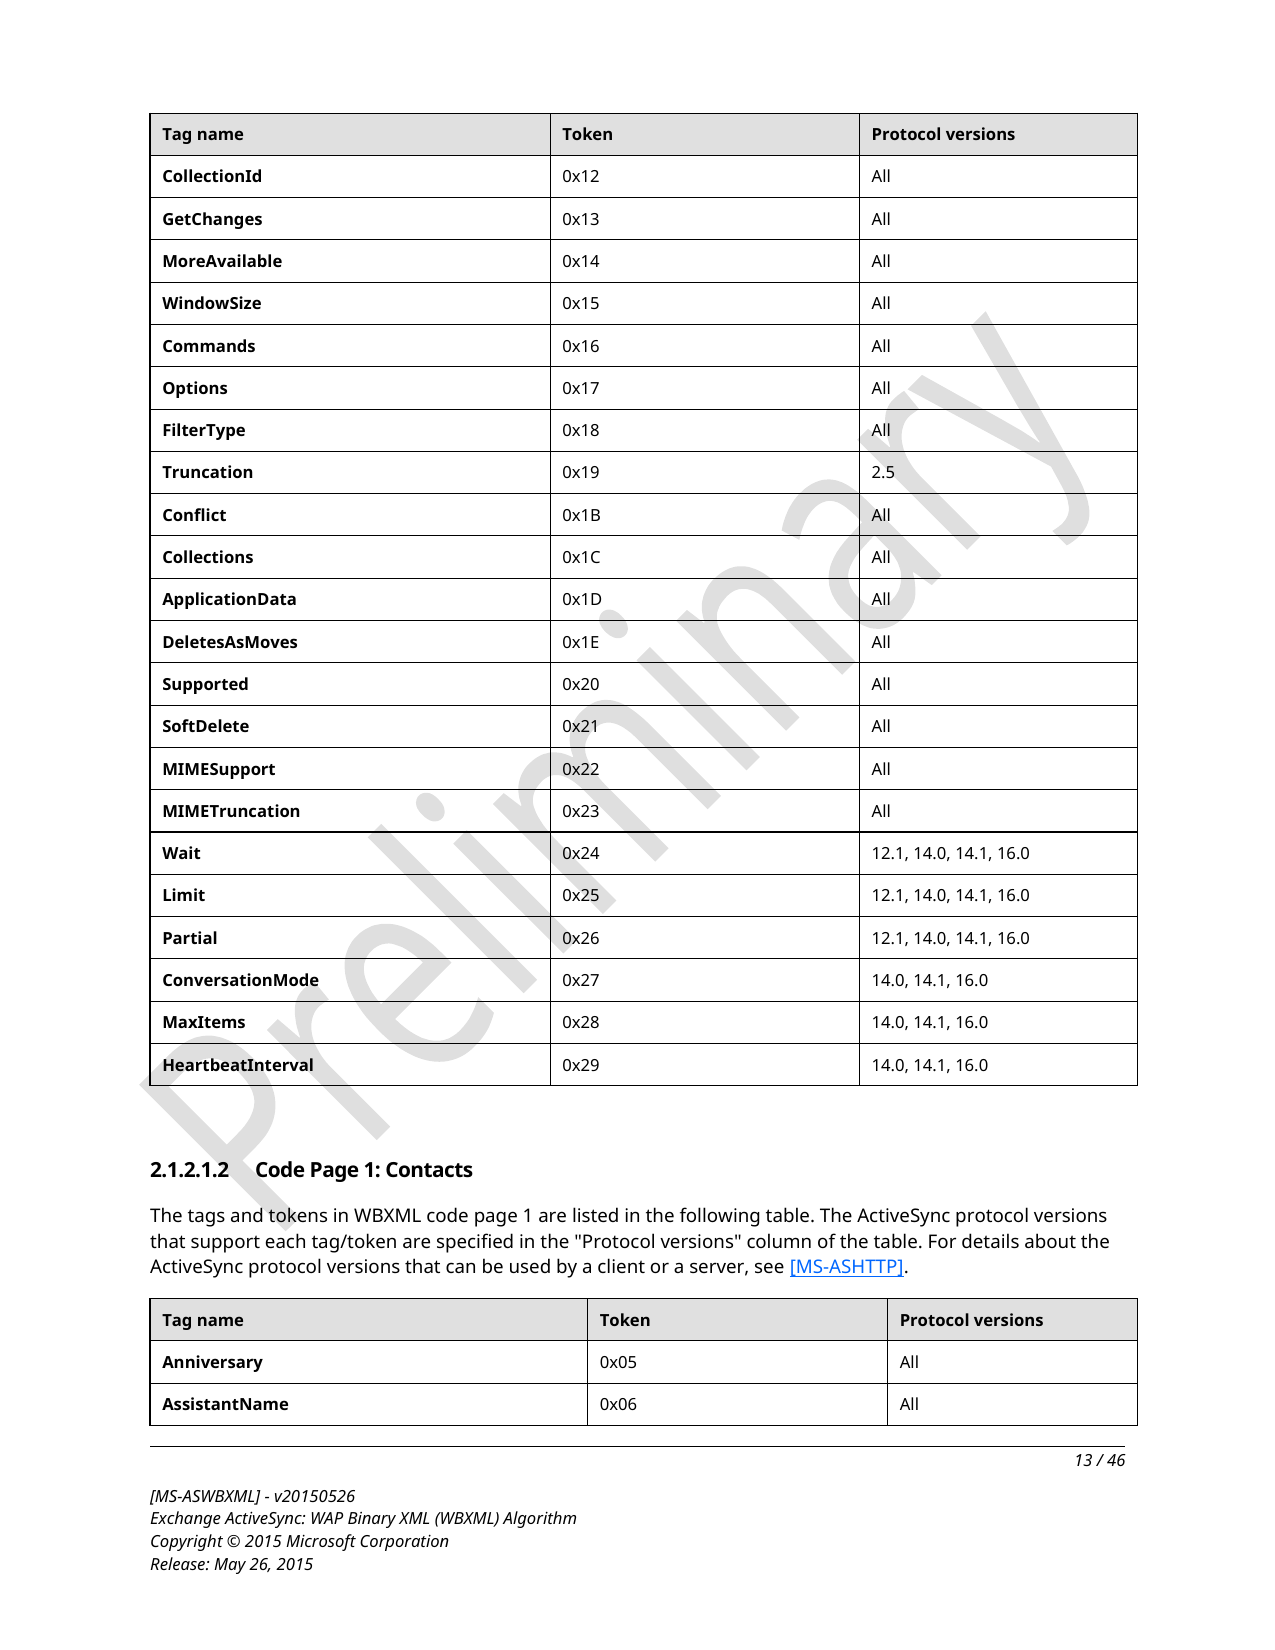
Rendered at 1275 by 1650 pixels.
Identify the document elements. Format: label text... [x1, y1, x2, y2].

table_cell CollectionId [151, 156, 550, 197]
table_cell MaxItems [151, 1002, 550, 1043]
table_cell MIMESupport [151, 748, 550, 789]
table_cell All [860, 579, 1137, 620]
table_cell 0x16 [551, 325, 859, 366]
table_cell 0x22 [551, 748, 859, 789]
table_cell MoreAvailable [151, 240, 550, 282]
table_cell 0x14 [551, 240, 859, 282]
table_cell All [860, 410, 1137, 451]
table_cell All [860, 621, 1137, 662]
table_cell 14.0, 14.1, 16.0 [860, 1002, 1137, 1043]
table_cell All [860, 663, 1137, 704]
text The tags and tokens in WBXML code page 1 are listed in the following table. The ActiveSync protocol versions that support each tag/token are specified in the "Protocol versions" column of the table. For details about the ActiveSync protocol versions that can be used by a client or a server, see [MS-ASHTTP]. [150, 1203, 1125, 1279]
table_header Protocol versions [860, 114, 1137, 155]
table_cell Truncation [151, 452, 550, 493]
table_cell Conflict [151, 494, 550, 535]
table_cell 0x1C [551, 536, 859, 578]
table_cell 0x06 [588, 1384, 887, 1425]
table_cell 12.1, 14.0, 14.1, 16.0 [860, 917, 1137, 958]
table_cell 0x23 [551, 790, 859, 831]
table_cell All [860, 790, 1137, 831]
table_cell 2.5 [860, 452, 1137, 493]
table_cell WindowSize [151, 283, 550, 324]
table_cell All [860, 240, 1137, 282]
table_cell FilterType [151, 410, 550, 451]
table_cell GetChanges [151, 198, 550, 239]
table_cell ConversationMode [151, 959, 550, 1001]
table_cell DeletesAsMoves [151, 621, 550, 662]
table_cell All [860, 156, 1137, 197]
table_header Token [551, 114, 859, 155]
table_cell 0x28 [551, 1002, 859, 1043]
table_cell 0x20 [551, 663, 859, 704]
table_cell Partial [151, 917, 550, 958]
table_cell Anniversary [151, 1341, 587, 1383]
table_cell 12.1, 14.0, 14.1, 16.0 [860, 875, 1137, 916]
table_cell 0x24 [551, 833, 859, 874]
table_cell HeartbeatInterval [151, 1044, 550, 1085]
table_cell All [888, 1384, 1137, 1425]
table_cell All [860, 494, 1137, 535]
table_cell All [860, 706, 1137, 747]
table_cell Collections [151, 536, 550, 578]
table_cell 0x25 [551, 875, 859, 916]
table_cell 0x26 [551, 917, 859, 958]
table_cell All [860, 283, 1137, 324]
table_cell All [860, 325, 1137, 366]
table_cell 14.0, 14.1, 16.0 [860, 1044, 1137, 1085]
table_cell All [888, 1341, 1137, 1383]
table_cell All [860, 367, 1137, 408]
subtitle Code Page 1: Contacts [150, 1156, 1125, 1184]
table_cell 12.1, 14.0, 14.1, 16.0 [860, 833, 1137, 874]
table_cell All [860, 536, 1137, 578]
table_cell 0x27 [551, 959, 859, 1001]
table_cell MIMETruncation [151, 790, 550, 831]
table_cell 0x19 [551, 452, 859, 493]
table_cell SoftDelete [151, 706, 550, 747]
table_cell 0x12 [551, 156, 859, 197]
table_cell Commands [151, 325, 550, 366]
table_cell 0x18 [551, 410, 859, 451]
table_cell 0x1D [551, 579, 859, 620]
table_cell 0x29 [551, 1044, 859, 1085]
table_cell All [860, 748, 1137, 789]
table_header Tag name [151, 114, 550, 155]
table_cell ApplicationData [151, 579, 550, 620]
table_cell 0x17 [551, 367, 859, 408]
table_cell Wait [151, 833, 550, 874]
table_header Protocol versions [888, 1299, 1137, 1340]
table_cell AssistantName [151, 1384, 587, 1425]
table_cell 0x15 [551, 283, 859, 324]
table_cell Limit [151, 875, 550, 916]
table_cell All [860, 198, 1137, 239]
table_cell Options [151, 367, 550, 408]
table_cell 0x1E [551, 621, 859, 662]
table_header Tag name [151, 1299, 587, 1340]
table_cell 14.0, 14.1, 16.0 [860, 959, 1137, 1001]
table_cell 0x1B [551, 494, 859, 535]
table_cell 0x05 [588, 1341, 887, 1383]
table_header Token [588, 1299, 887, 1340]
table_cell 0x21 [551, 706, 859, 747]
table_cell 0x13 [551, 198, 859, 239]
table_cell Supported [151, 663, 550, 704]
